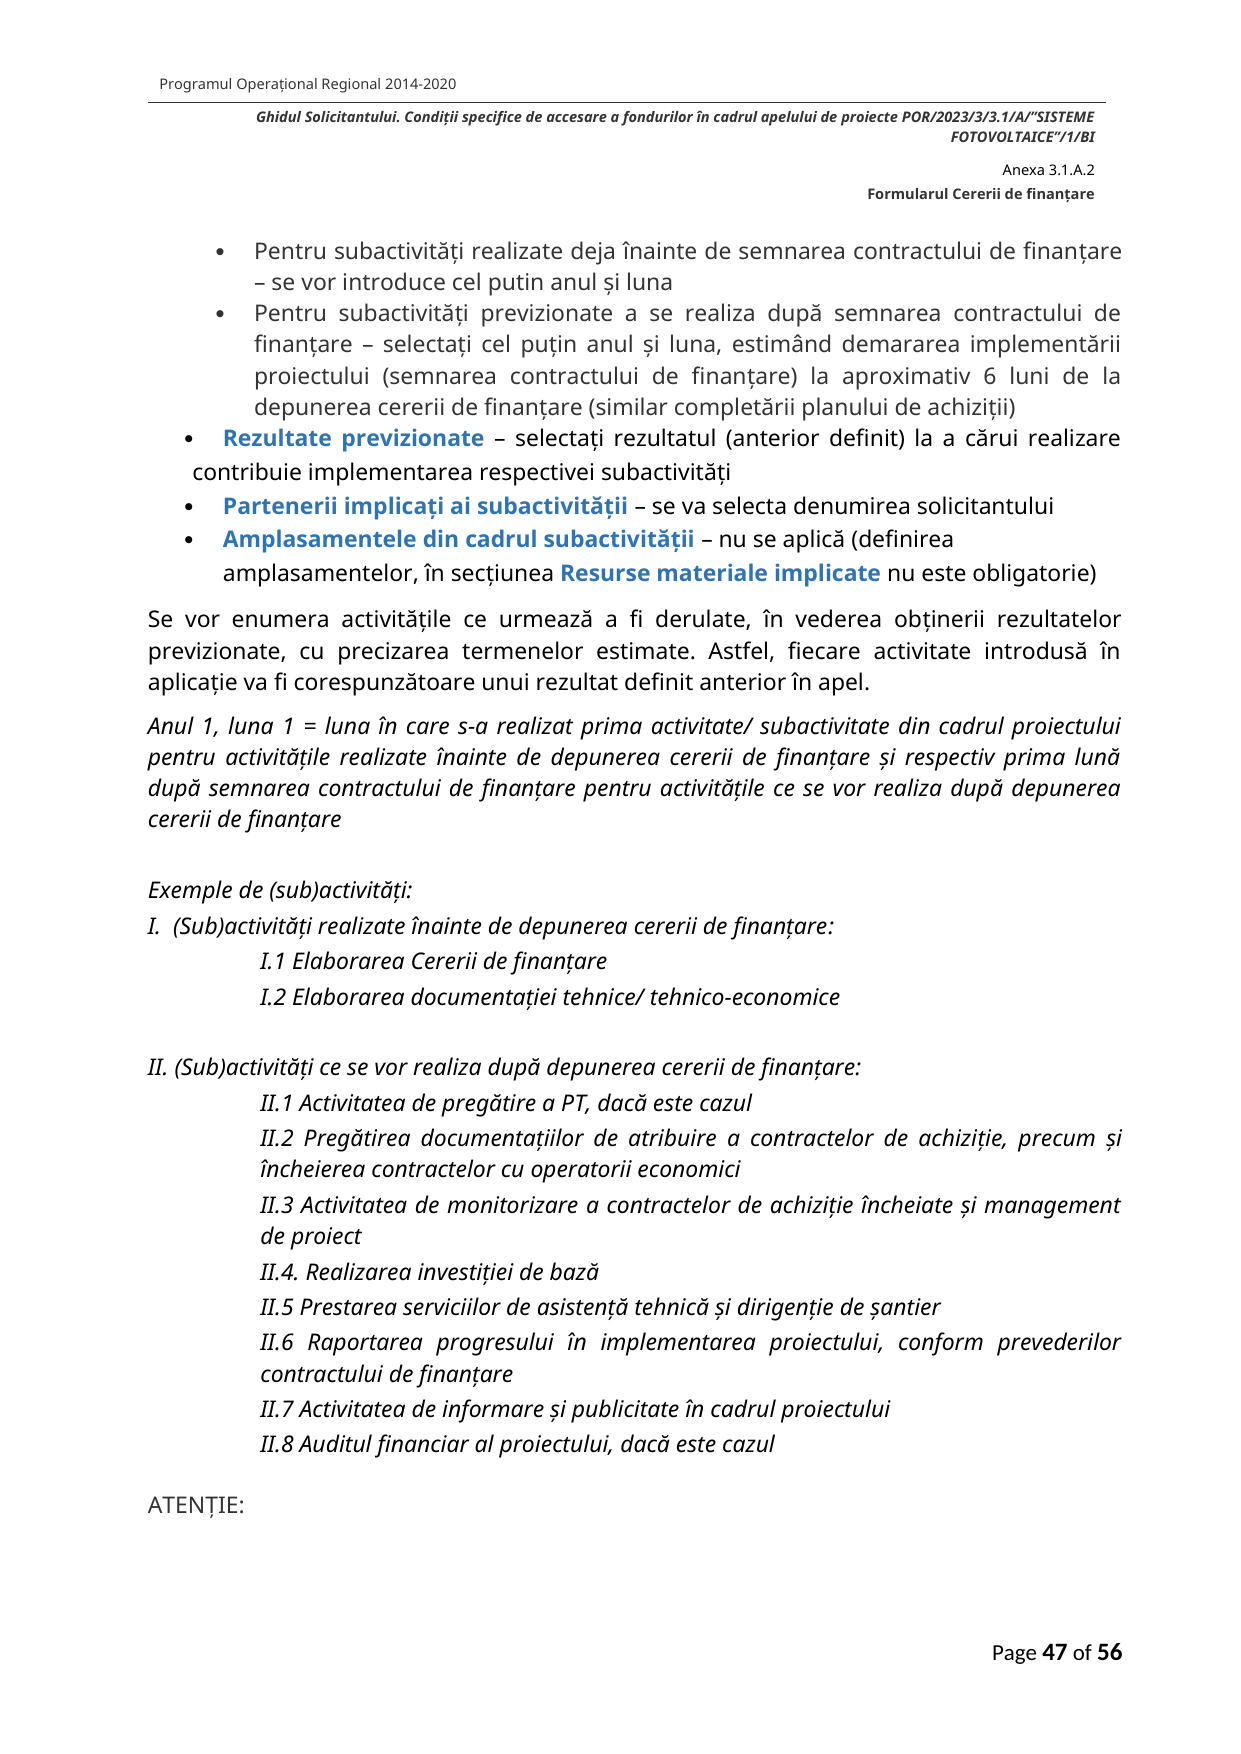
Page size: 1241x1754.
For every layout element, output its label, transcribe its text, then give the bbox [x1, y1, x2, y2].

list Amplasamentele din cadrul subactivităţii – nu se aplică (definirea amplasamentelor, în secțiunea Resurse materiale implicate nu este obligatorie) [185, 523, 1122, 588]
text II.4. Realizarea investiției de bază [260, 1255, 1122, 1287]
text Exemple de (sub)activități: [148, 874, 1122, 905]
text II.3 Activitatea de monitorizare a contractelor de achiziție încheiate și management de proiect [260, 1189, 1122, 1251]
text I.2 Elaborarea documentației tehnice/ tehnico-economice [260, 980, 1122, 1012]
text I.1 Elaborarea Cererii de finanțare [260, 945, 1122, 976]
text II.6 Raportarea progresului în implementarea proiectului, conform prevederilor contractului de finanțare [260, 1326, 1122, 1389]
text II.1 Activitatea de pregătire a PT, dacă este cazul [260, 1087, 1122, 1118]
list Pentru subactivități realizate deja înainte de semnarea contractului de finanțare – se vor introduce cel putin anul și luna [216, 234, 1122, 297]
text ATENŢIE: [148, 1489, 1122, 1520]
text II. (Sub)activități ce se vor realiza după depunerea cererii de finanțare: [148, 1051, 1122, 1082]
text II.7 Activitatea de informare și publicitate în cadrul proiectului [260, 1393, 1122, 1424]
text I. (Sub)activități realizate înainte de depunerea cererii de finanțare: [148, 909, 1122, 941]
list Pentru subactivități previzionate a se realiza după semnarea contractului de finanțare – selectați cel puțin anul și luna, estimând demararea implementării proiectului (semnarea contractului de finanțare) la aproximativ 6 luni de la depunerea cererii de finanțare (similar completării planului de achiziții) [216, 297, 1122, 422]
list Rezultate previzionate – selectați rezultatul (anterior definit) la a cărui realizare contribuie implementarea respectivei subactivități [185, 422, 1122, 487]
text Se vor enumera activitățile ce urmează a fi derulate, în vederea obținerii rezultatelor previzionate, cu precizarea termenelor estimate. Astfel, fiecare activitate introdusă în aplicație va fi corespunzătoare unui rezultat definit anterior în apel. [148, 603, 1122, 697]
text II.2 Pregătirea documentaţiilor de atribuire a contractelor de achiziţie, precum şi încheierea contractelor cu operatorii economici [260, 1122, 1122, 1184]
text II.5 Prestarea serviciilor de asistență tehnică și dirigenție de șantier [260, 1291, 1122, 1322]
list Partenerii implicaţi ai subactivităţii – se va selecta denumirea solicitantului [185, 489, 1122, 521]
text II.8 Auditul financiar al proiectului, dacă este cazul [260, 1428, 1122, 1459]
text Anul 1, luna 1 = luna în care s-a realizat prima activitate/ subactivitate din cadrul proiectului pentru activitățile realizate înainte de depunerea cererii de finanțare și respectiv prima lună după semnarea contractului de finanțare pentru activitățile ce se vor realiza după depunerea cererii de finanțare [148, 709, 1122, 834]
